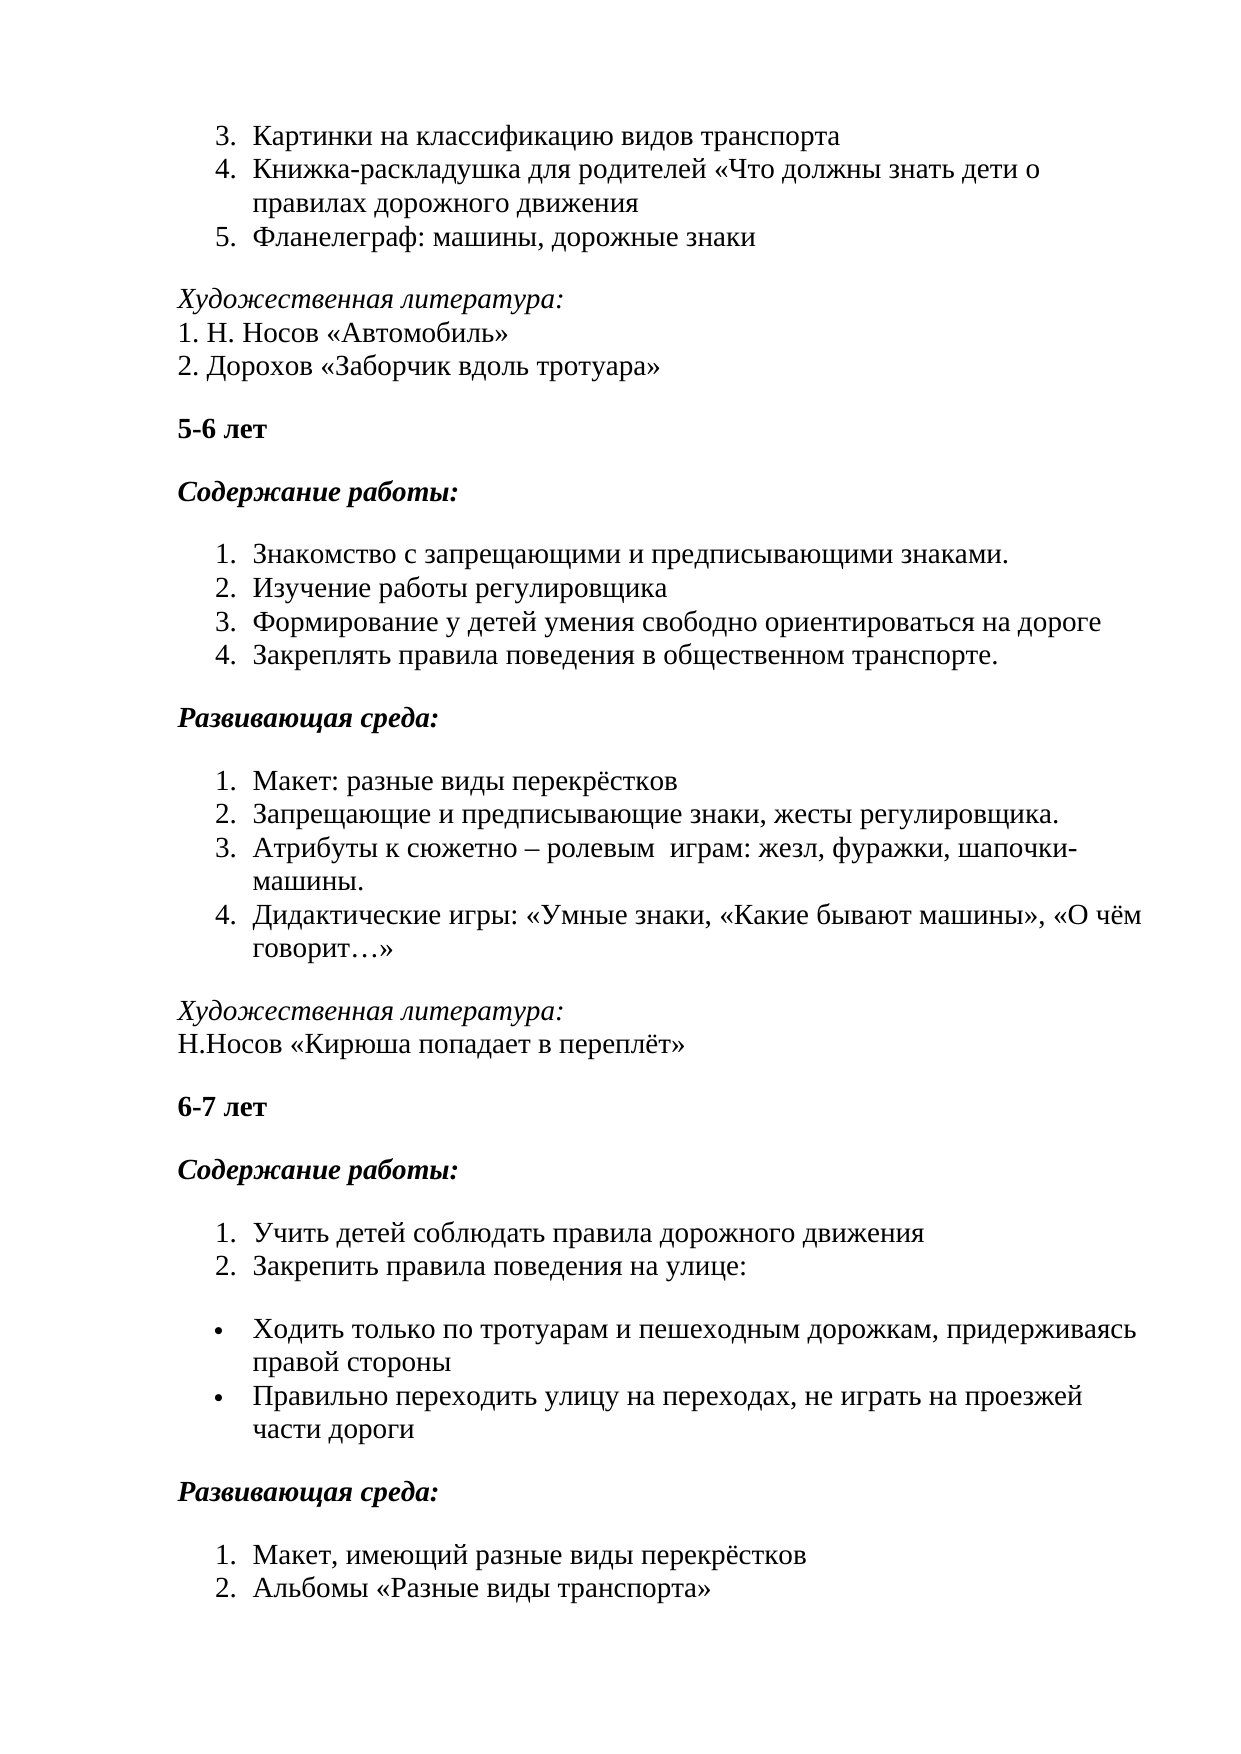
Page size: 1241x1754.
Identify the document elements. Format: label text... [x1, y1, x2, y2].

text Художественная литература: 1. Н. Носов «Автомобиль» 2. Дорохов «Заборчик вдоль тротуара» [177, 281, 1152, 382]
list Запрещающие и предписывающие знаки, жесты регулировщика. [215, 796, 1152, 830]
text Развивающая среда: [177, 1474, 1152, 1508]
list Макет, имеющий разные виды перекрёстков [215, 1537, 1152, 1571]
text 5-6 лет [177, 411, 1152, 445]
list Ходить только по тротуарам и пешеходным дорожкам, придерживаясь правой стороны [215, 1311, 1152, 1378]
list Атрибуты к сюжетно – ролевым играм: жезл, фуражки, шапочки-машины. [215, 830, 1152, 897]
list Формирование у детей умения свободно ориентироваться на дороге [215, 604, 1152, 637]
list Закрепить правила поведения на улице: [215, 1248, 1152, 1282]
list Фланелеграф: машины, дорожные знаки [215, 219, 1152, 252]
text Художественная литература: Н.Носов «Кирюша попадает в переплёт» [177, 993, 1152, 1060]
list Книжка-раскладушка для родителей «Что должны знать дети о правилах дорожного движения [215, 152, 1152, 219]
text Содержание работы: [177, 474, 1152, 507]
text 6-7 лет [177, 1089, 1152, 1123]
list Изучение работы регулировщика [215, 570, 1152, 604]
list Правильно переходить улицу на переходах, не играть на проезжей части дороги [215, 1378, 1152, 1445]
list Альбомы «Разные виды транспорта» [215, 1571, 1152, 1604]
text Развивающая среда: [177, 700, 1152, 733]
list Макет: разные виды перекрёстков [215, 763, 1152, 796]
list Картинки на классификацию видов транспорта [215, 118, 1152, 152]
list Учить детей соблюдать правила дорожного движения [215, 1215, 1152, 1248]
list Дидактические игры: «Умные знаки, «Какие бывают машины», «О чём говорит…» [215, 897, 1152, 964]
list Знакомство с запрещающими и предписывающими знаками. [215, 537, 1152, 570]
list Закреплять правила поведения в общественном транспорте. [215, 637, 1152, 671]
text Содержание работы: [177, 1152, 1152, 1186]
